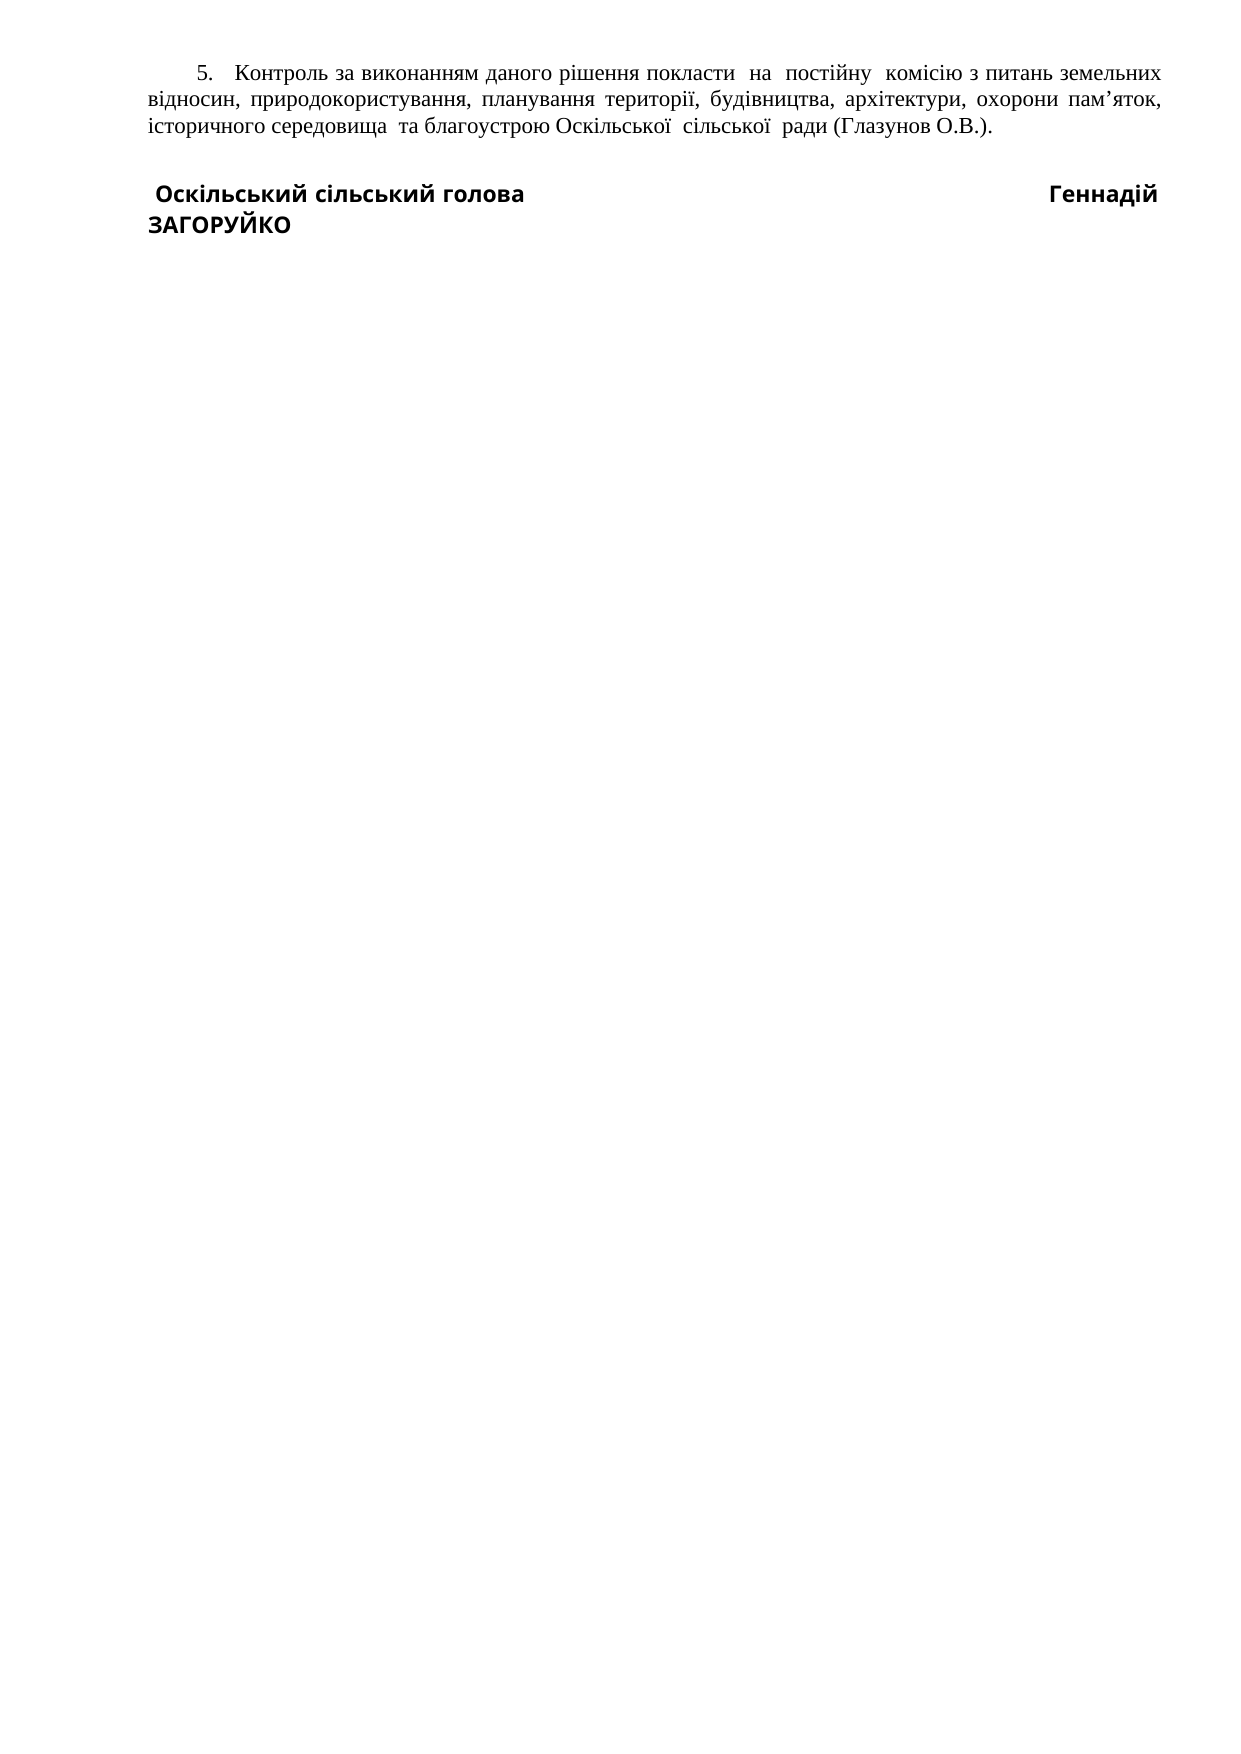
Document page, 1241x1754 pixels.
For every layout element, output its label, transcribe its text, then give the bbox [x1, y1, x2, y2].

text Оскільський сільський голова Геннадій ЗАГОРУЙКО [148, 178, 1163, 240]
text 5. Контроль за виконанням даного рішення покласти на постійну комісію з питань земельних відносин, природокористування, планування території, будівництва, архітектури, охорони пам’яток, історичного середовища та благоустрою Оскільської сільської ради (Глазунов О.В.). [148, 59, 1163, 138]
